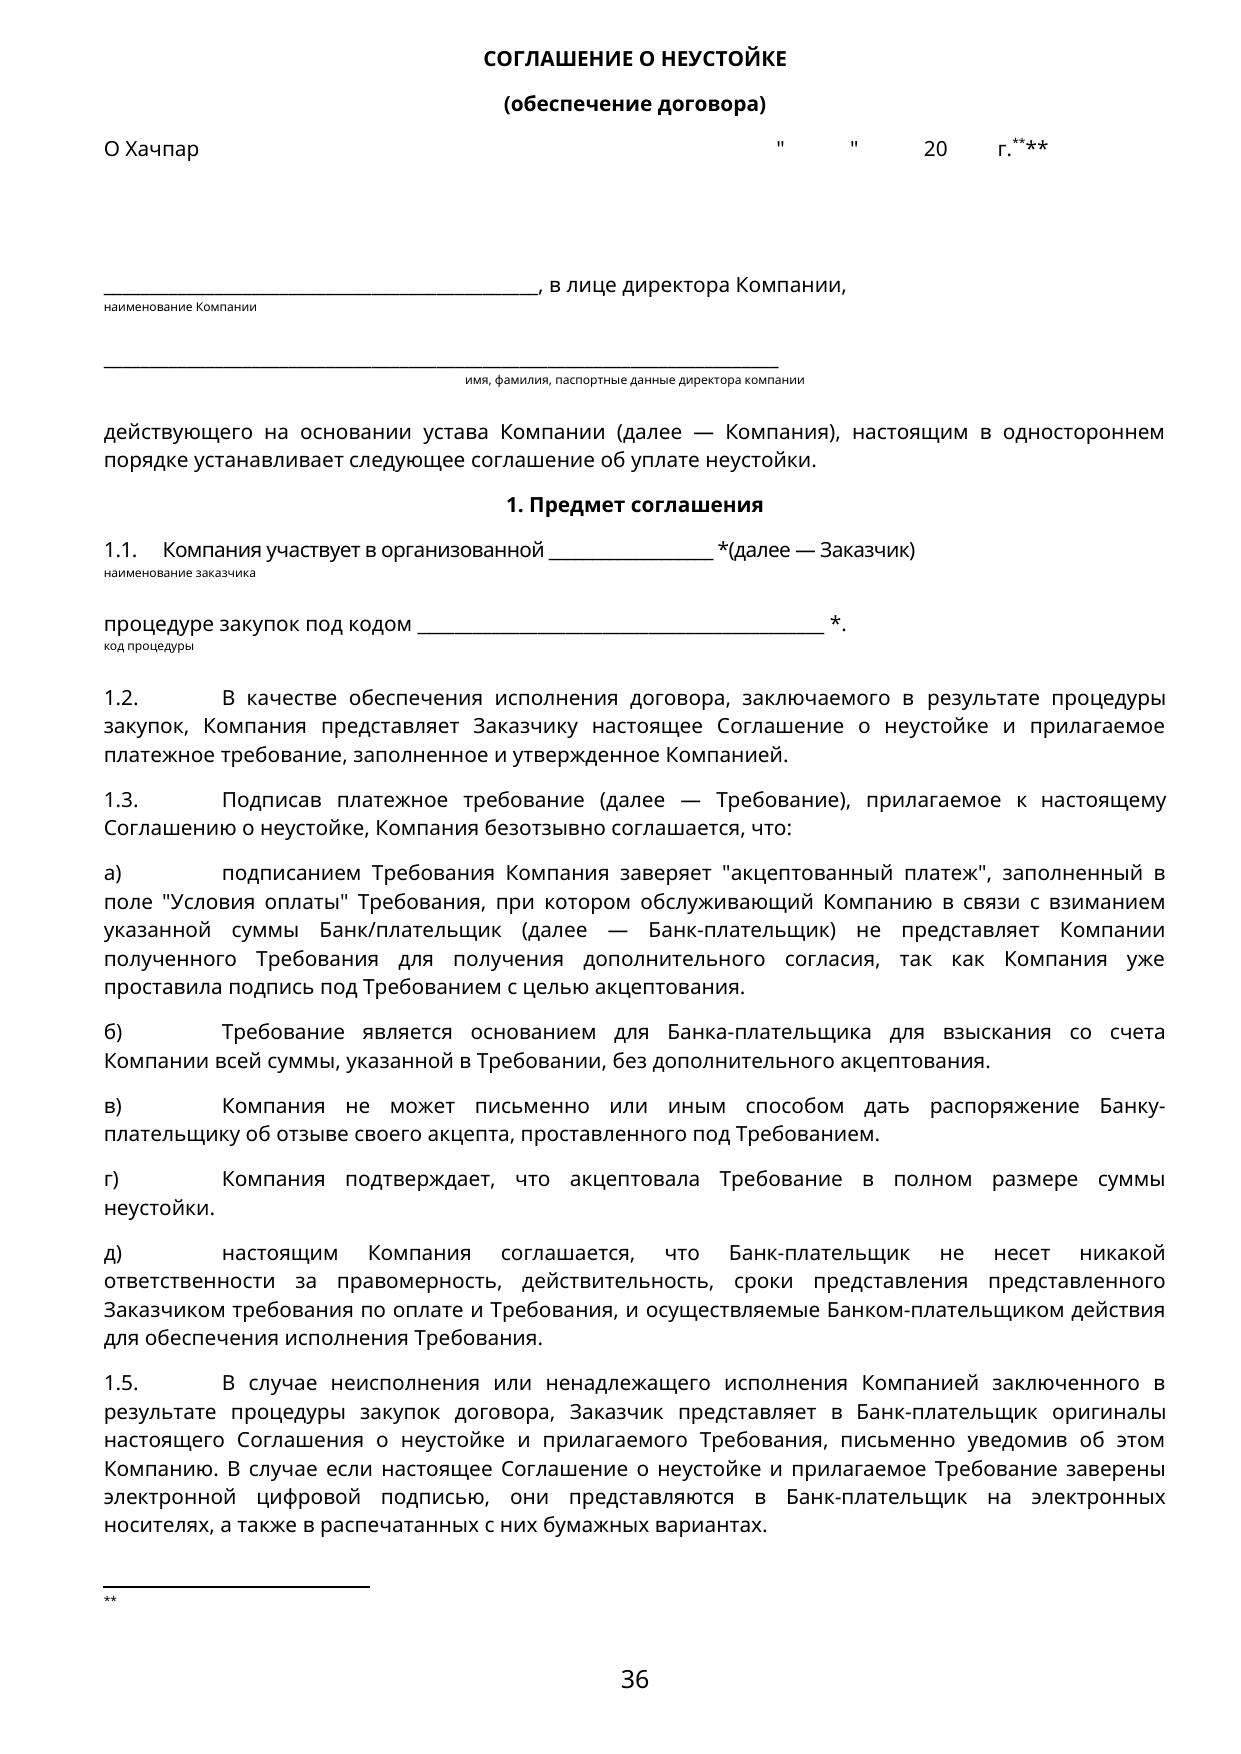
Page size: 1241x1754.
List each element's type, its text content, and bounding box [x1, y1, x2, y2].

text код процедуры [103, 638, 1166, 666]
text д) настоящим Компания соглашается, что Банк-плательщик не несет никакой ответственности за правомерность, действительность, сроки представления представленного Заказчиком требования по оплате и Требования, и осуществляемые Банком-плательщиком действия для обеспечения исполнения Требования. [103, 1238, 1166, 1352]
table_header " " 20 г.** [591, 135, 1059, 225]
text наименование Компании [103, 298, 1166, 327]
text процедуре закупок под кодом ____________________________________________ *. [103, 609, 1166, 638]
text _______________________________________________, в лице директора Компании, [103, 270, 1166, 298]
table_header О Хачпар [92, 135, 591, 225]
text действующего на основании устава Компании (далее — Компания), настоящим в одностороннем порядке устанавливает следующее соглашение об уплате неустойки. [103, 417, 1166, 474]
text б) Требование является основанием для Банка-плательщика для взыскания со счета Компании всей суммы, указанной в Требовании, без дополнительного акцептования. [103, 1017, 1166, 1074]
text имя, фамилия, паспортные данные директора компании [103, 372, 1166, 400]
text (обеспечение договора) [103, 89, 1166, 118]
text 1.3. Подписав платежное требование (далее — Требование), прилагаемое к настоящему Соглашению о неустойке, Компания безотзывно соглашается, что: [103, 785, 1166, 842]
text _________________________________________________________________________ [103, 343, 1166, 372]
text а) подписанием Требования Компания заверяет "акцептованный платеж", заполненный в поле "Условия оплаты" Требования, при котором обслуживающий Компанию в связи с взиманием указанной суммы Банк/плательщик (далее — Банк-плательщик) не представляет Компании полученного Требования для получения дополнительного согласия, так как Компания уже проставила подпись под Требованием с целью акцептования. [103, 858, 1166, 1001]
text наименование заказчика [103, 564, 1166, 592]
text СОГЛАШЕНИЕ О НЕУСТОЙКЕ [103, 44, 1166, 73]
text в) Компания не может письменно или иным способом дать распоряжение Банку-плательщику об отзыве своего акцепта, проставленного под Требованием. [103, 1091, 1166, 1148]
text 1.2. В качестве обеспечения исполнения договора, заключаемого в результате процедуры закупок, Компания представляет Заказчику настоящее Соглашение о неустойке и прилагаемое платежное требование, заполненное и утвержденное Компанией. [103, 683, 1166, 768]
text 1.1. Компания участвует в организованной ___________________ *(далее — Заказчик) [103, 536, 1166, 564]
text г) Компания подтверждает, что акцептовала Требование в полном размере суммы неустойки. [103, 1164, 1166, 1221]
text 1.5. В случае неисполнения или ненадлежащего исполнения Компанией заключенного в результате процедуры закупок договора, Заказчик представляет в Банк-плательщик оригиналы настоящего Соглашения о неустойке и прилагаемого Требования, письменно уведомив об этом Компанию. В случае если настоящее Соглашение о неустойке и прилагаемое Требование заверены электронной цифровой подписью, они представляются в Банк-плательщик на электронных носителях, а также в распечатанных с них бумажных вариантах. [103, 1368, 1166, 1539]
text 1. Предмет соглашения [103, 491, 1166, 519]
